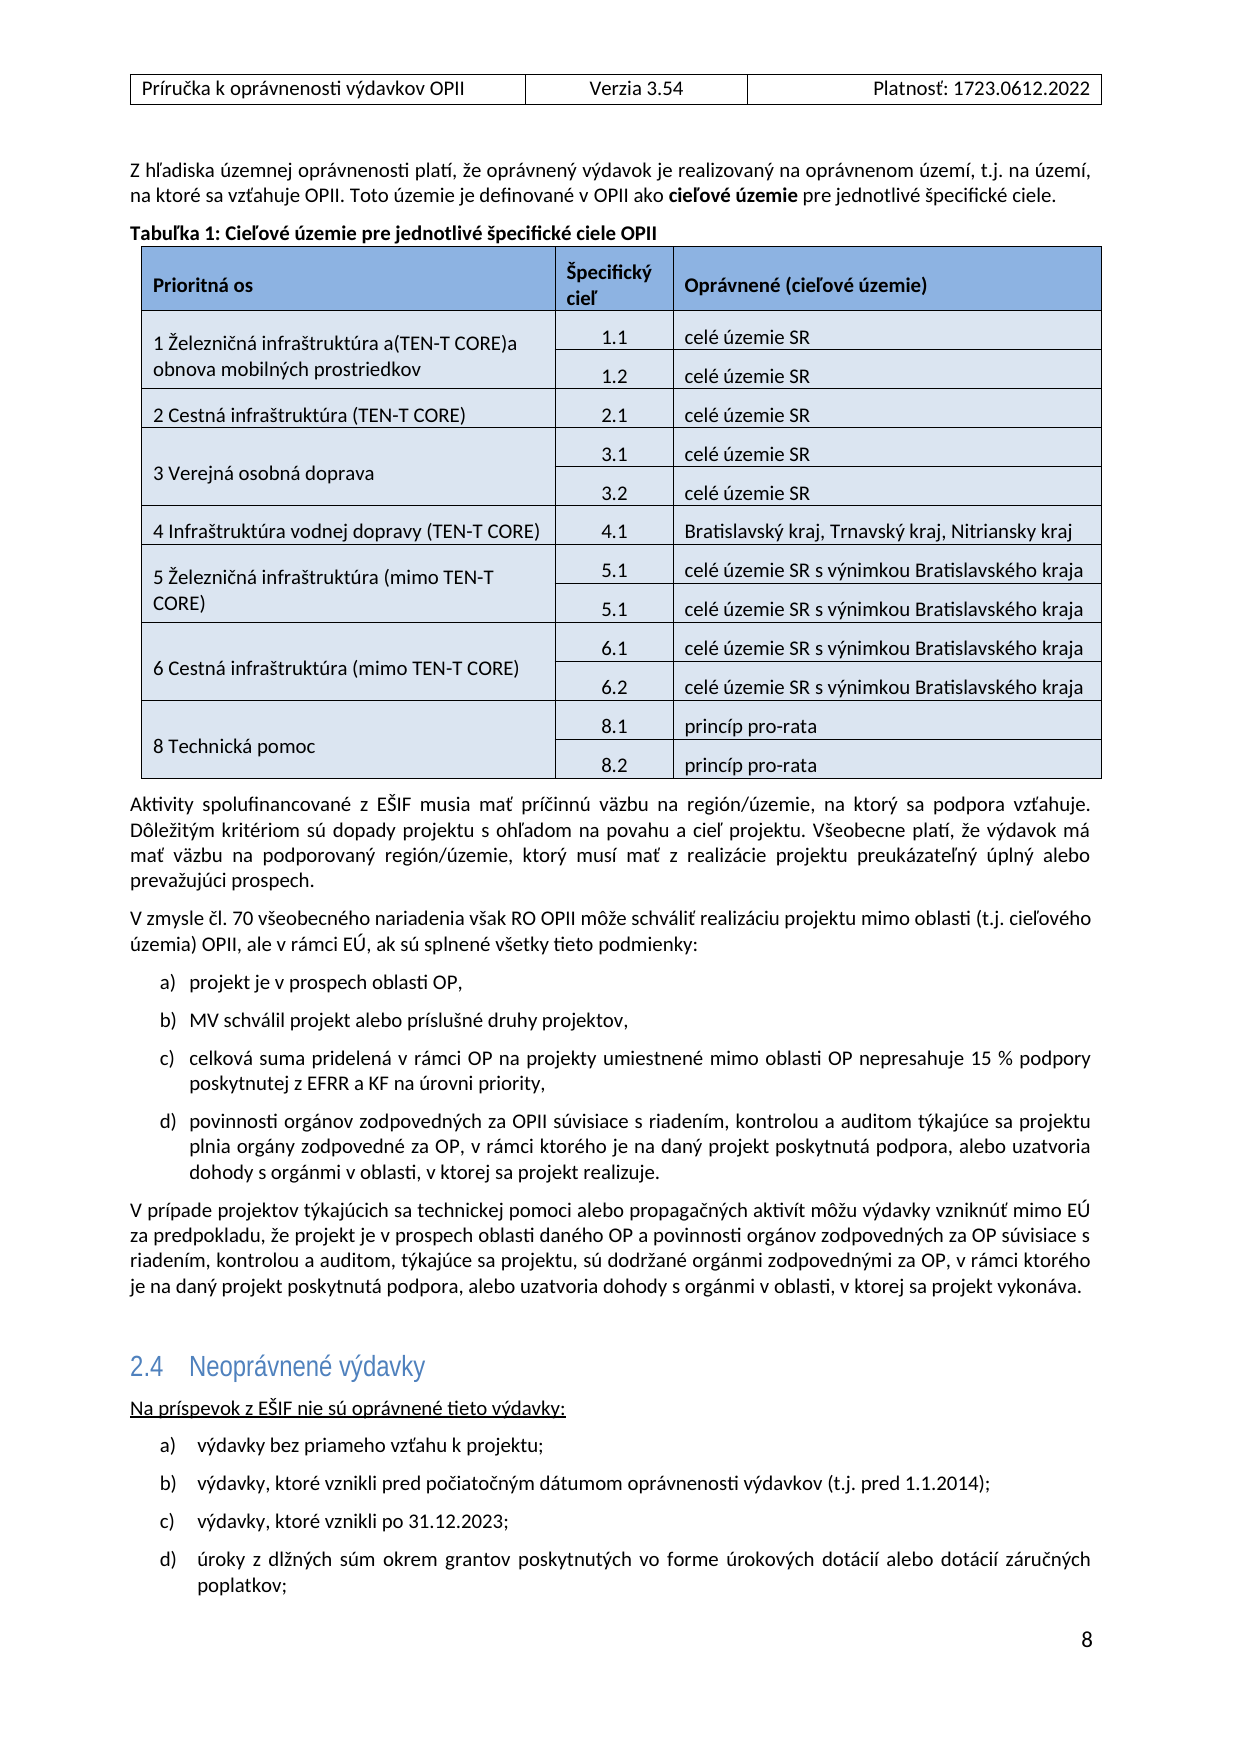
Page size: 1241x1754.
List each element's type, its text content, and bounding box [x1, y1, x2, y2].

table_cell 6.2 [556, 662, 673, 700]
table_cell celé územie SR [674, 350, 1101, 388]
text V zmysle čl. 70 všeobecného nariadenia však RO OPII môže schváliť realizáciu projektu mimo oblasti (t.j. cieľového územia) OPII, ale v rámci EÚ, ak sú splnené všetky tieto podmienky: [130, 906, 1092, 956]
table_cell 5 Železničná infraštruktúra (mimo TEN-T CORE) [142, 545, 555, 622]
table_cell celé územie SR [674, 311, 1101, 349]
table_cell 1 Železničná infraštruktúra a(TEN-T CORE)a obnova mobilných prostriedkov [142, 311, 555, 388]
table_cell 8.2 [556, 740, 673, 778]
text c) celková suma pridelená v rámci OP na projekty umiestnené mimo oblasti OP nepresahuje 15 % podpory poskytnutej z EFRR a KF na úrovni priority, [159, 1045, 1092, 1096]
text V prípade projektov týkajúcich sa technickej pomoci alebo propagačných aktivít môžu výdavky vzniknúť mimo EÚ za predpokladu, že projekt je v prospech oblasti daného OP a povinnosti orgánov zodpovedných za OP súvisiace s riadením, kontrolou a auditom, týkajúce sa projektu, sú dodržané orgánmi zodpovednými za OP, v rámci ktorého je na daný projekt poskytnutá podpora, alebo uzatvoria dohody s orgánmi v oblasti, v ktorej sa projekt vykonáva. [130, 1197, 1092, 1298]
table_cell celé územie SR [674, 389, 1101, 427]
table_cell 1.2 [556, 350, 673, 388]
table_cell princíp pro-rata [674, 701, 1101, 739]
table_cell 3.1 [556, 428, 673, 466]
table_cell 2.1 [556, 389, 673, 427]
text Tabuľka 1: Cieľové územie pre jednotlivé špecifické ciele OPII [130, 221, 1092, 246]
table_cell 3 Verejná osobná doprava [142, 428, 555, 505]
text a) projekt je v prospech oblasti OP, [159, 969, 1092, 994]
table_cell celé územie SR s výnimkou Bratislavského kraja [674, 545, 1101, 583]
table_cell 2 Cestná infraštruktúra (TEN-T CORE) [142, 389, 555, 427]
table_cell 3.2 [556, 467, 673, 505]
table_cell 5.1 [556, 545, 673, 583]
table_cell celé územie SR s výnimkou Bratislavského kraja [674, 584, 1101, 622]
text d) povinnosti orgánov zodpovedných za OPII súvisiace s riadením, kontrolou a auditom týkajúce sa projektu plnia orgány zodpovedné za OP, v rámci ktorého je na daný projekt poskytnutá podpora, alebo uzatvoria dohody s orgánmi v oblasti, v ktorej sa projekt realizuje. [159, 1108, 1092, 1184]
table_cell Bratislavský kraj, Trnavský kraj, Nitriansky kraj [674, 506, 1101, 544]
table_cell celé územie SR s výnimkou Bratislavského kraja [674, 623, 1101, 661]
table_cell celé územie SR [674, 428, 1101, 466]
table_cell 8 Technická pomoc [142, 701, 555, 778]
table_cell 6.1 [556, 623, 673, 661]
table_cell celé územie SR s výnimkou Bratislavského kraja [674, 662, 1101, 700]
table_cell 8.1 [556, 701, 673, 739]
table_header Špecifický cieľ [556, 247, 673, 310]
text Aktivity spolufinancované z EŠIF musia mať príčinnú väzbu na región/územie, na ktorý sa podpora vzťahuje. Dôležitým kritériom sú dopady projektu s ohľadom na povahu a cieľ projektu. Všeobecne platí, že výdavok má mať väzbu na podporovaný región/územie, ktorý musí mať z realizácie projektu preukázateľný úplný alebo prevažujúci prospech. [130, 791, 1092, 893]
list výdavky, ktoré vznikli pred počiatočným dátumom oprávnenosti výdavkov (t.j. pred 1.1.2014); [159, 1471, 1092, 1496]
table_cell 4 Infraštruktúra vodnej dopravy (TEN-T CORE) [142, 506, 555, 544]
table_cell 5.1 [556, 584, 673, 622]
text Z hľadiska územnej oprávnenosti platí, že oprávnený výdavok je realizovaný na oprávnenom území, t.j. na území, na ktoré sa vzťahuje OPII. Toto územie je definované v OPII ako cieľové územie pre jednotlivé špecifické ciele. [130, 157, 1092, 208]
subtitle Neoprávnené výdavky [130, 1349, 1092, 1382]
table_cell princíp pro-rata [674, 740, 1101, 778]
text Na príspevok z EŠIF nie sú oprávnené tieto výdavky: [130, 1395, 1092, 1420]
table_cell 4.1 [556, 506, 673, 544]
list úroky z dlžných súm okrem grantov poskytnutých vo forme úrokových dotácií alebo dotácií záručných poplatkov; [159, 1546, 1092, 1597]
table_cell 6 Cestná infraštruktúra (mimo TEN-T CORE) [142, 623, 555, 700]
text b) MV schválil projekt alebo príslušné druhy projektov, [159, 1007, 1092, 1032]
list výdavky, ktoré vznikli po 31.12.2023; [159, 1508, 1092, 1534]
table_header Prioritná os [142, 247, 555, 310]
table_cell 1.1 [556, 311, 673, 349]
table_cell celé územie SR [674, 467, 1101, 505]
list výdavky bez priameho vzťahu k projektu; [159, 1433, 1092, 1458]
table_header Oprávnené (cieľové územie) [674, 247, 1101, 310]
